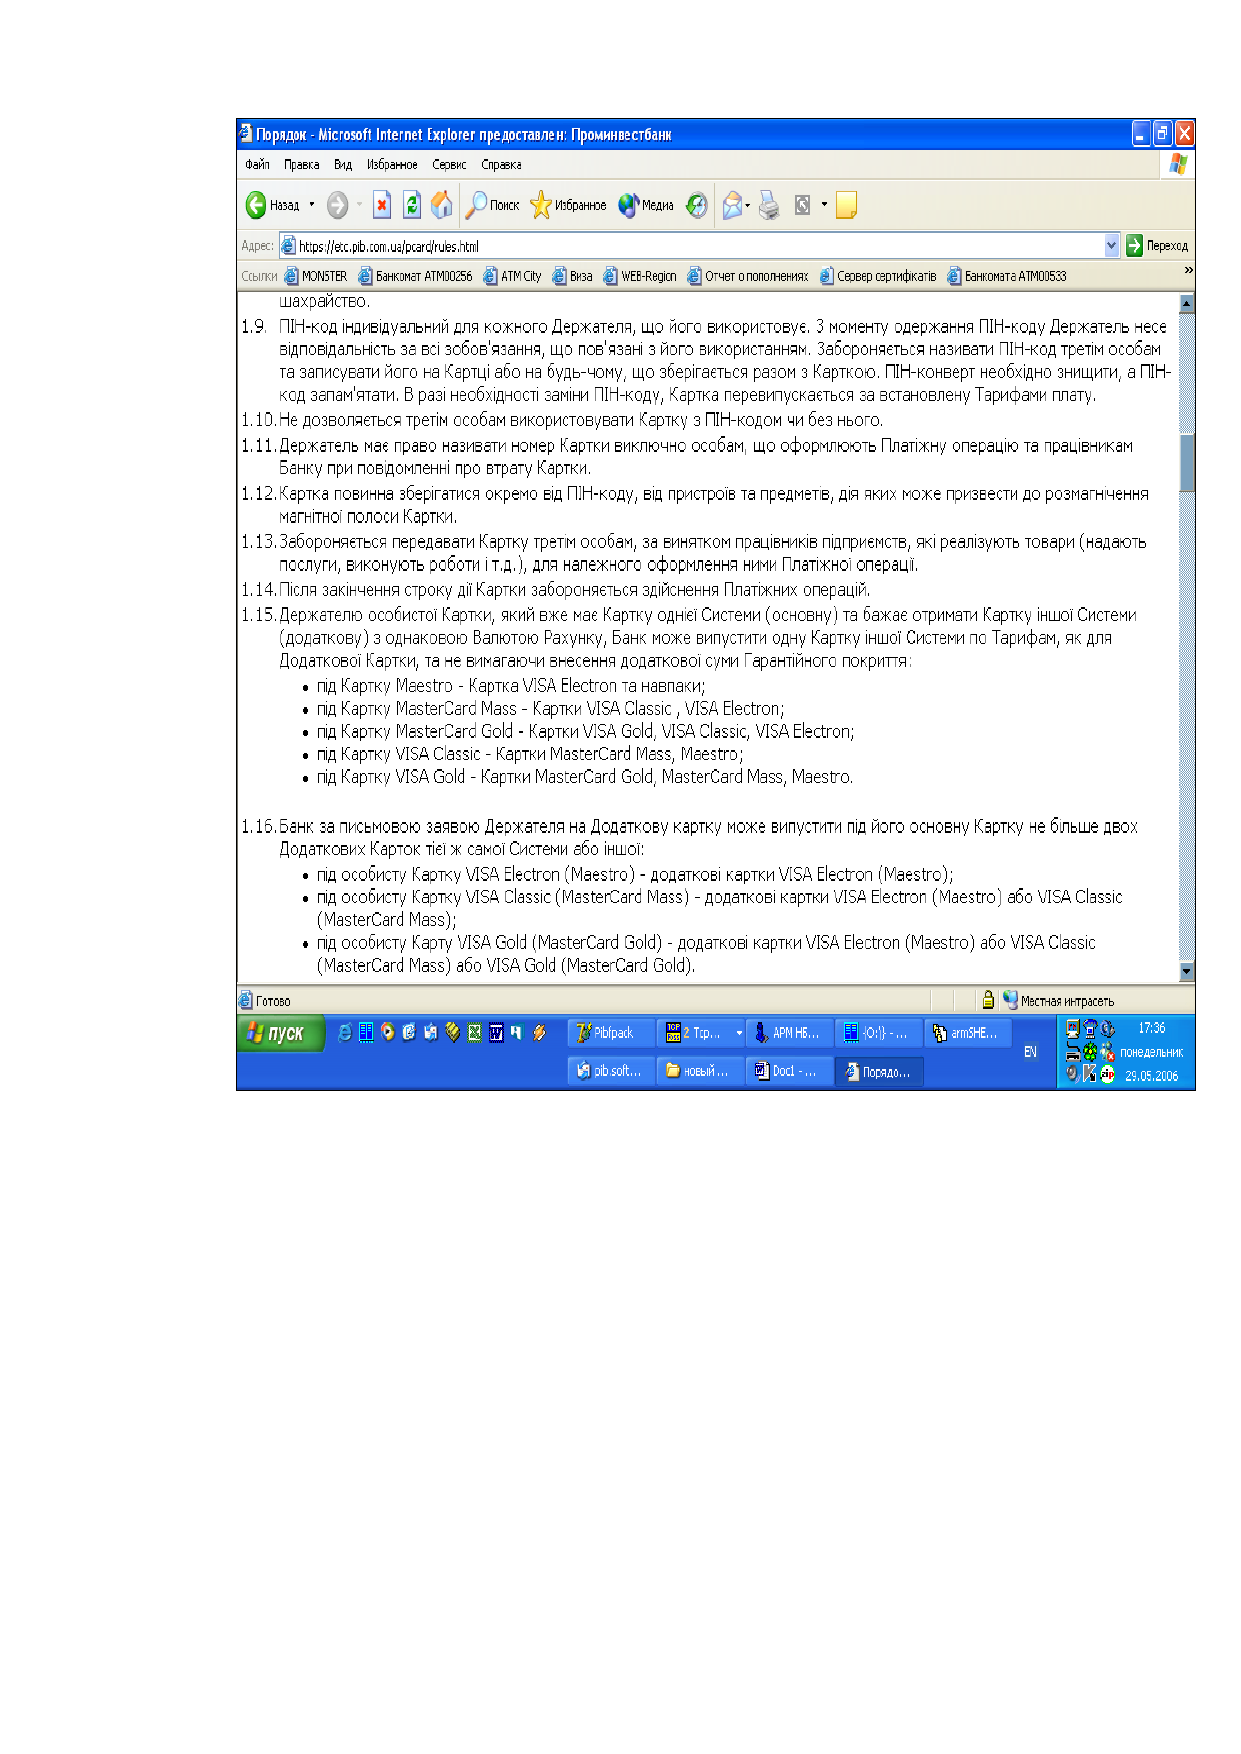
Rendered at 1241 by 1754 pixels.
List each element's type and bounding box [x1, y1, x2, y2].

picture [237, 119, 1195, 1090]
